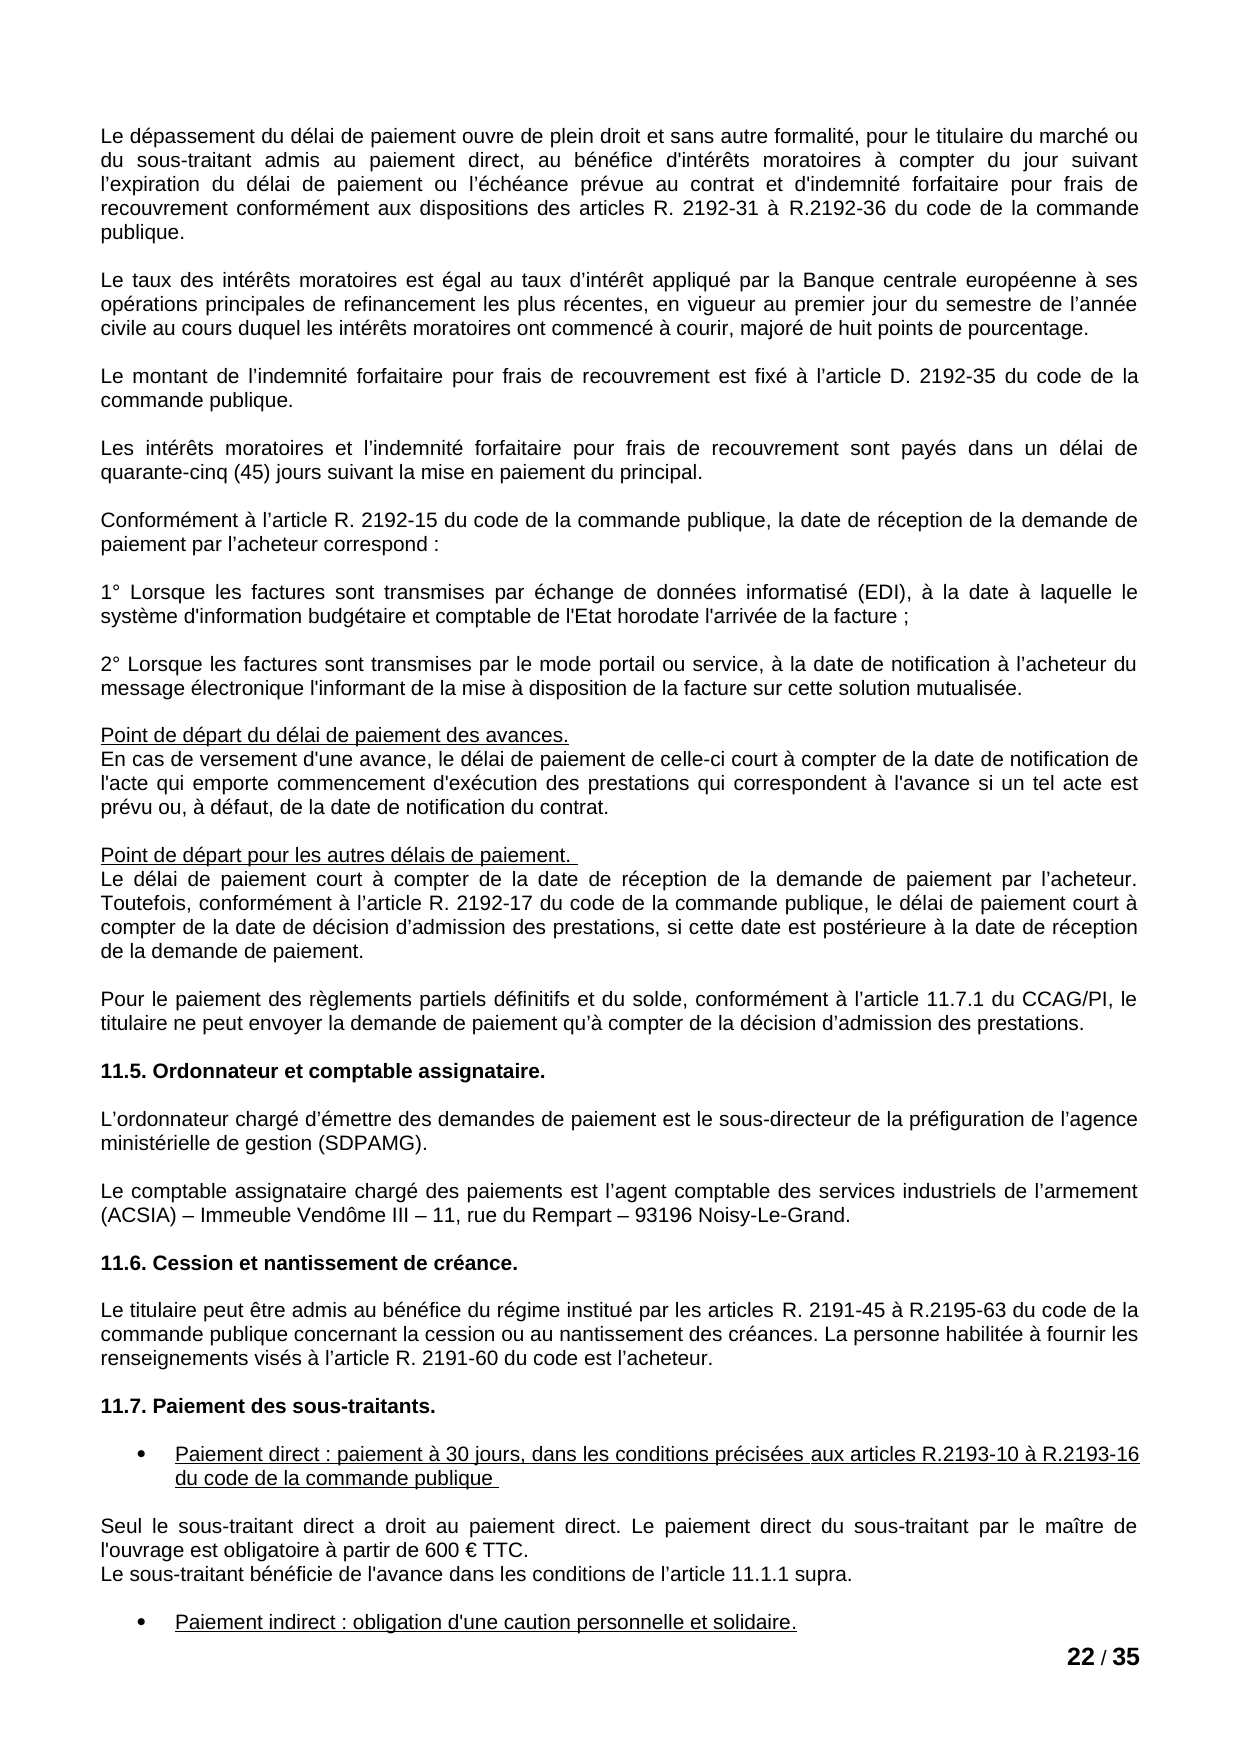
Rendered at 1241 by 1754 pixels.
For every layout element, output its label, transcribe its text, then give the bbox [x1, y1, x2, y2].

text Le titulaire peut être admis au bénéfice du régime institué par les articles R. 2191-45 à R.2195-63 du code de la commande publique concernant la cession ou au nantissement des créances. La personne habilitée à fournir les renseignements visés à l’article R. 2191-60 du code est l’acheteur. [100, 1298, 1140, 1370]
text Seul le sous-traitant direct a droit au paiement direct. Le paiement direct du sous-traitant par le maître de l'ouvrage est obligatoire à partir de 600 € TTC. [100, 1514, 1140, 1562]
text Point de départ du délai de paiement des avances. [100, 723, 1140, 747]
text Le taux des intérêts moratoires est égal au taux d’intérêt appliqué par la Banque centrale européenne à ses opérations principales de refinancement les plus récentes, en vigueur au premier jour du semestre de l’année civile au cours duquel les intérêts moratoires ont commencé à courir, majoré de huit points de pourcentage. [100, 268, 1140, 340]
text L’ordonnateur chargé d’émettre des demandes de paiement est le sous-directeur de la préfiguration de l’agence ministérielle de gestion (SDPAMG). [100, 1107, 1140, 1154]
text Conformément à l’article R. 2192-15 du code de la commande publique, la date de réception de la demande de paiement par l’acheteur correspond : [100, 508, 1140, 556]
text Le dépassement du délai de paiement ouvre de plein droit et sans autre formalité, pour le titulaire du marché ou du sous-traitant admis au paiement direct, au bénéfice d'intérêts moratoires à compter du jour suivant l’expiration du délai de paiement ou l’échéance prévue au contrat et d'indemnité forfaitaire pour frais de recouvrement conformément aux dispositions des articles R. 2192-31 à R.2192-36 du code de la commande publique. [100, 124, 1140, 244]
text Point de départ pour les autres délais de paiement. [100, 843, 1140, 867]
text Les intérêts moratoires et l’indemnité forfaitaire pour frais de recouvrement sont payés dans un délai de quarante-cinq (45) jours suivant la mise en paiement du principal. [100, 436, 1140, 484]
text Le sous-traitant bénéficie de l'avance dans les conditions de l’article 11.1.1 supra. [100, 1562, 1140, 1586]
subtitle 11.5. Ordonnateur et comptable assignataire. [100, 1059, 1140, 1083]
list Paiement direct : paiement à 30 jours, dans les conditions précisées aux articles R.2193-10 à R.2193-16 du code de la commande publique [138, 1442, 1140, 1490]
list Paiement indirect : obligation d'une caution personnelle et solidaire. [138, 1610, 1140, 1634]
text Pour le paiement des règlements partiels définitifs et du solde, conformément à l’article 11.7.1 du CCAG/PI, le titulaire ne peut envoyer la demande de paiement qu’à compter de la décision d’admission des prestations. [100, 987, 1140, 1035]
text Le montant de l’indemnité forfaitaire pour frais de recouvrement est fixé à l’article D. 2192-35 du code de la commande publique. [100, 364, 1140, 412]
subtitle 11.7. Paiement des sous-traitants. [100, 1394, 1140, 1418]
text Le délai de paiement court à compter de la date de réception de la demande de paiement par l’acheteur. Toutefois, conformément à l’article R. 2192-17 du code de la commande publique, le délai de paiement court à compter de la date de décision d’admission des prestations, si cette date est postérieure à la date de réception de la demande de paiement. [100, 867, 1140, 963]
text 2° Lorsque les factures sont transmises par le mode portail ou service, à la date de notification à l’acheteur du message électronique l'informant de la mise à disposition de la facture sur cette solution mutualisée. [100, 651, 1140, 699]
text Le comptable assignataire chargé des paiements est l’agent comptable des services industriels de l’armement (ACSIA) – Immeuble Vendôme III – 11, rue du Rempart – 93196 Noisy-Le-Grand. [100, 1178, 1140, 1226]
text 1° Lorsque les factures sont transmises par échange de données informatisé (EDI), à la date à laquelle le système d'information budgétaire et comptable de l'Etat horodate l'arrivée de la facture ; [100, 579, 1140, 627]
subtitle 11.6. Cession et nantissement de créance. [100, 1250, 1140, 1274]
text En cas de versement d'une avance, le délai de paiement de celle-ci court à compter de la date de notification de l'acte qui emporte commencement d'exécution des prestations qui correspondent à l'avance si un tel acte est prévu ou, à défaut, de la date de notification du contrat. [100, 747, 1140, 819]
